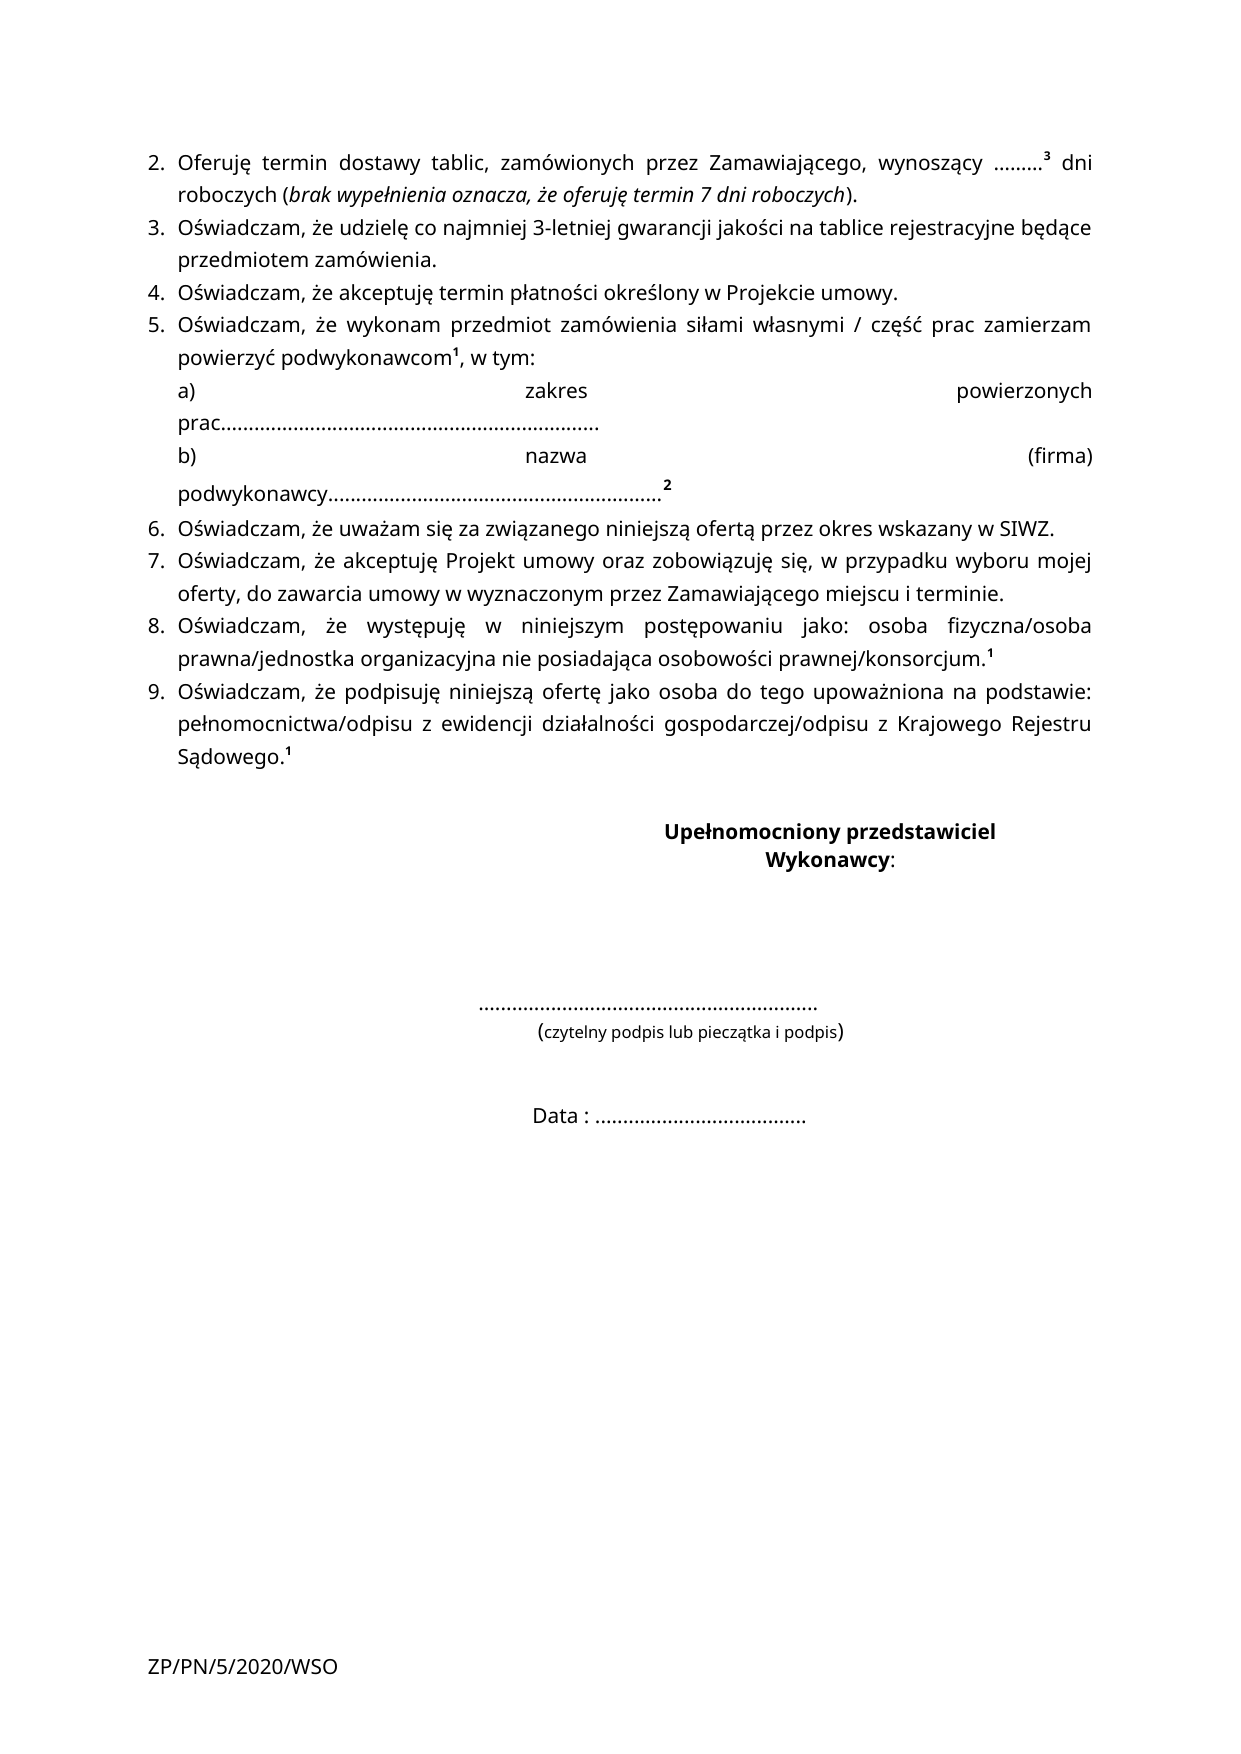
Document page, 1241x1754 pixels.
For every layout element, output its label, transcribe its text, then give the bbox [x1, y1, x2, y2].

list Oferuję termin dostawy tablic, zamówionych przez Zamawiającego, wynoszący ………3 dni roboczych (brak wypełnienia oznacza, że oferuję termin 7 dni roboczych). [148, 148, 1093, 209]
text (czytelny podpis lub pieczątka i podpis) [148, 1016, 1093, 1045]
list nazwa (firma) podwykonawcy............................................................2 [177, 441, 1093, 509]
text ............................................................. [148, 988, 1093, 1016]
list Oświadczam, że występuję w niniejszym postępowaniu jako: osoba fizyczna/osoba prawna/jednostka organizacyjna nie posiadająca osobowości prawnej/konsorcjum.1 [148, 612, 1093, 673]
text Upełnomocniony przedstawiciel [664, 817, 1093, 846]
text Data : ...................................... [148, 1102, 1093, 1130]
list Oświadczam, że podpisuję niniejszą ofertę jako osoba do tego upoważniona na podstawie: pełnomocnictwa/odpisu z ewidencji działalności gospodarczej/odpisu z Krajowego Rejestru Sądowego.1 [148, 677, 1093, 770]
list Oświadczam, że udzielę co najmniej 3-letniej gwarancji jakości na tablice rejestracyjne będące przedmiotem zamówienia. [148, 213, 1093, 274]
list Oświadczam, że uważam się za związanego niniejszą ofertą przez okres wskazany w SIWZ. [148, 514, 1093, 542]
list zakres powierzonych prac.................................................................... [177, 376, 1093, 437]
list Oświadczam, że akceptuję termin płatności określony w Projekcie umowy. [148, 278, 1093, 306]
text Wykonawcy: [738, 846, 1093, 874]
list Oświadczam, że wykonam przedmiot zamówienia siłami własnymi / część prac zamierzam powierzyć podwykonawcom1, w tym: [148, 311, 1093, 372]
list Oświadczam, że akceptuję Projekt umowy oraz zobowiązuję się, w przypadku wyboru mojej oferty, do zawarcia umowy w wyznaczonym przez Zamawiającego miejscu i terminie. [148, 546, 1093, 607]
